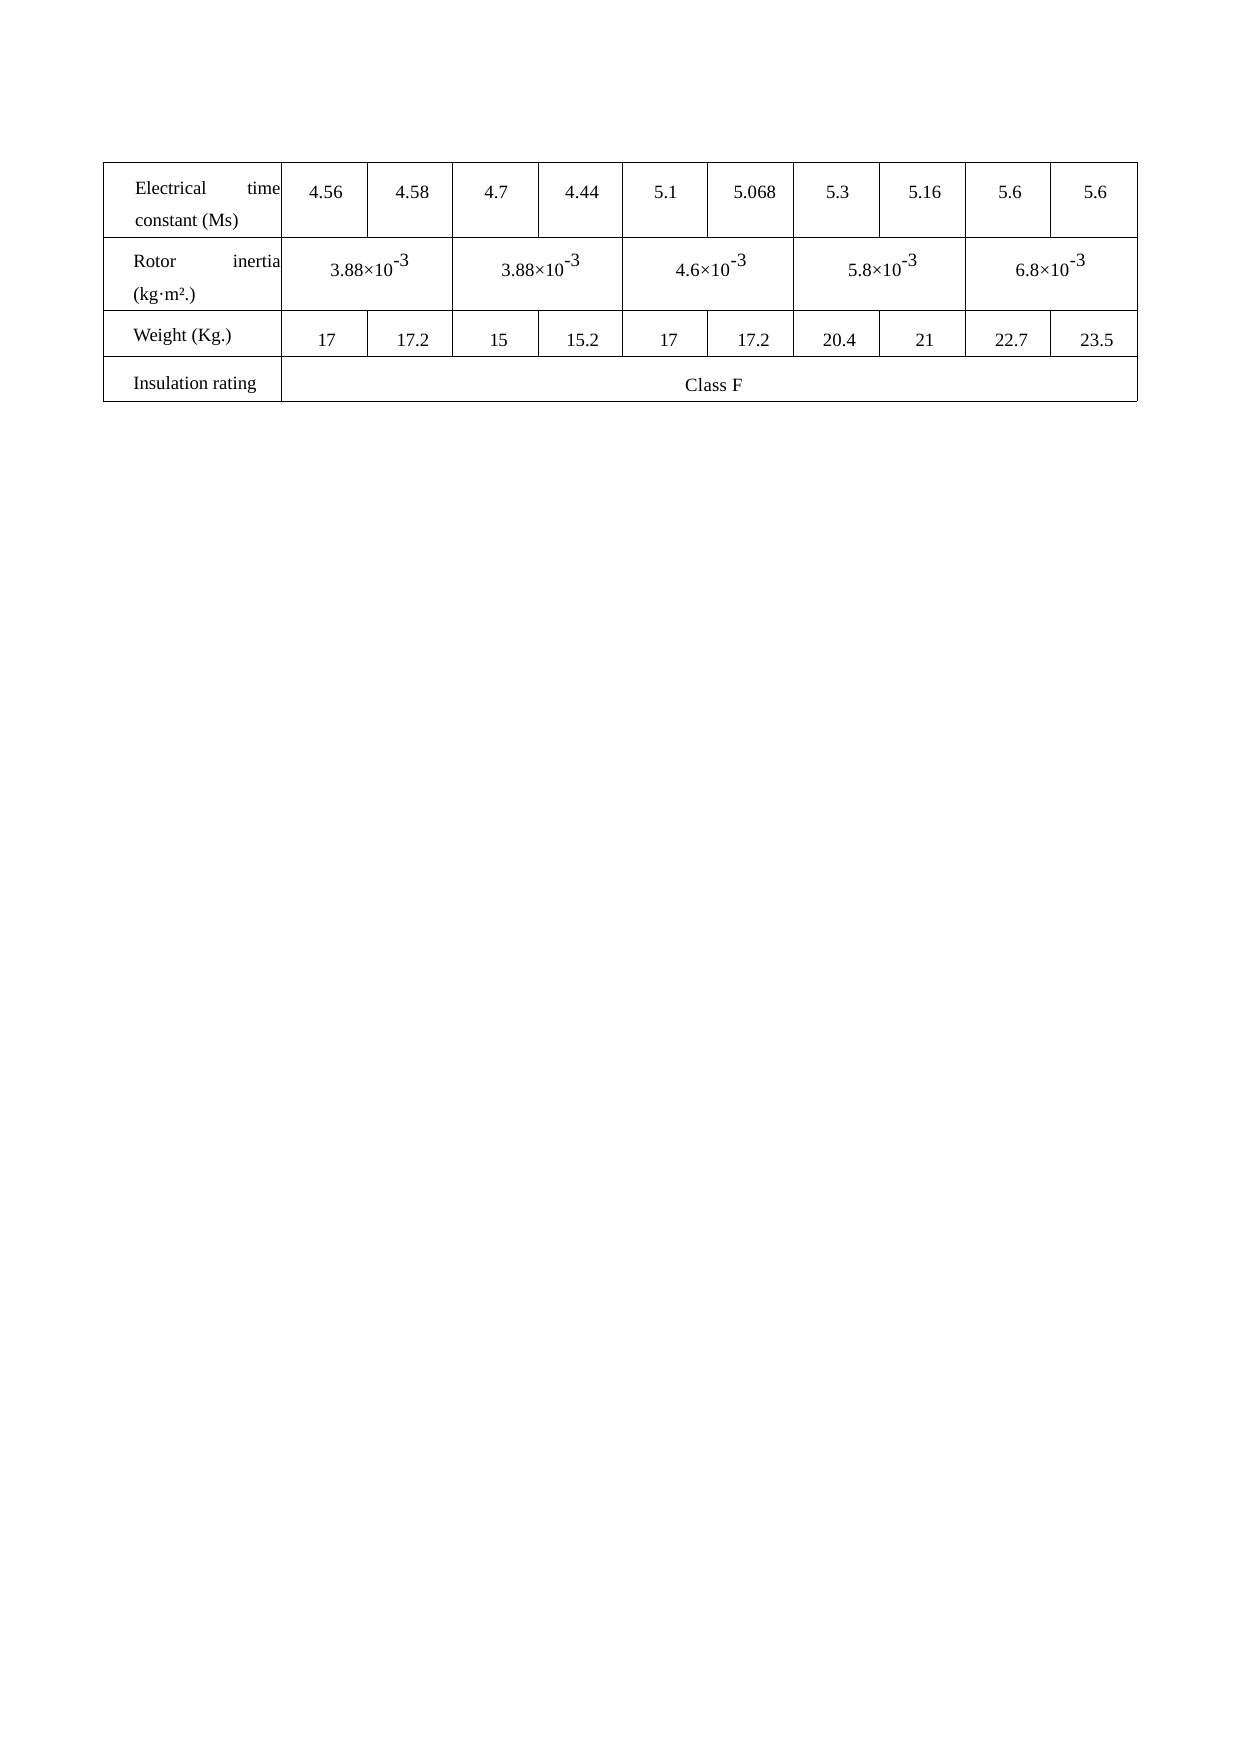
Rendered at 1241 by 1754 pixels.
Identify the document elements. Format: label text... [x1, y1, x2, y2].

table_cell 4.44 [539, 163, 622, 236]
table_cell 5.8×10-3 [794, 238, 965, 310]
table_cell 17.2 [368, 311, 452, 356]
table_cell 5.6 [1051, 163, 1137, 236]
table_cell 20.4 [794, 311, 879, 356]
table_cell 22.7 [966, 311, 1050, 356]
table_cell 15 [453, 311, 538, 356]
table_cell 21 [880, 311, 965, 356]
table_cell 6.8×10-3 [966, 238, 1137, 310]
table_cell 5.16 [880, 163, 965, 236]
table_cell Class F [282, 357, 1137, 401]
table_cell 17 [623, 311, 707, 356]
table_cell 4.58 [368, 163, 452, 236]
table_cell Rotor inertia (kg·m².) [104, 238, 281, 310]
table_cell 4.7 [453, 163, 538, 236]
table_cell 5.068 [708, 163, 793, 236]
table_cell 4.6×10-3 [623, 238, 793, 310]
table_cell 3.88×10-3 [282, 238, 452, 310]
table_cell 5.1 [623, 163, 707, 236]
table_cell 3.88×10-3 [453, 238, 622, 310]
table_cell Weight (Kg.) [104, 311, 281, 356]
table_cell Electrical time constant (Ms) [104, 163, 281, 236]
table_cell 17 [282, 311, 367, 356]
table_cell Insulation rating [104, 357, 281, 401]
table_cell 5.6 [966, 163, 1050, 236]
table_cell 23.5 [1051, 311, 1137, 356]
table_cell 15.2 [539, 311, 622, 356]
table_cell 4.56 [282, 163, 367, 236]
table_cell 5.3 [794, 163, 879, 236]
table_cell 17.2 [708, 311, 793, 356]
